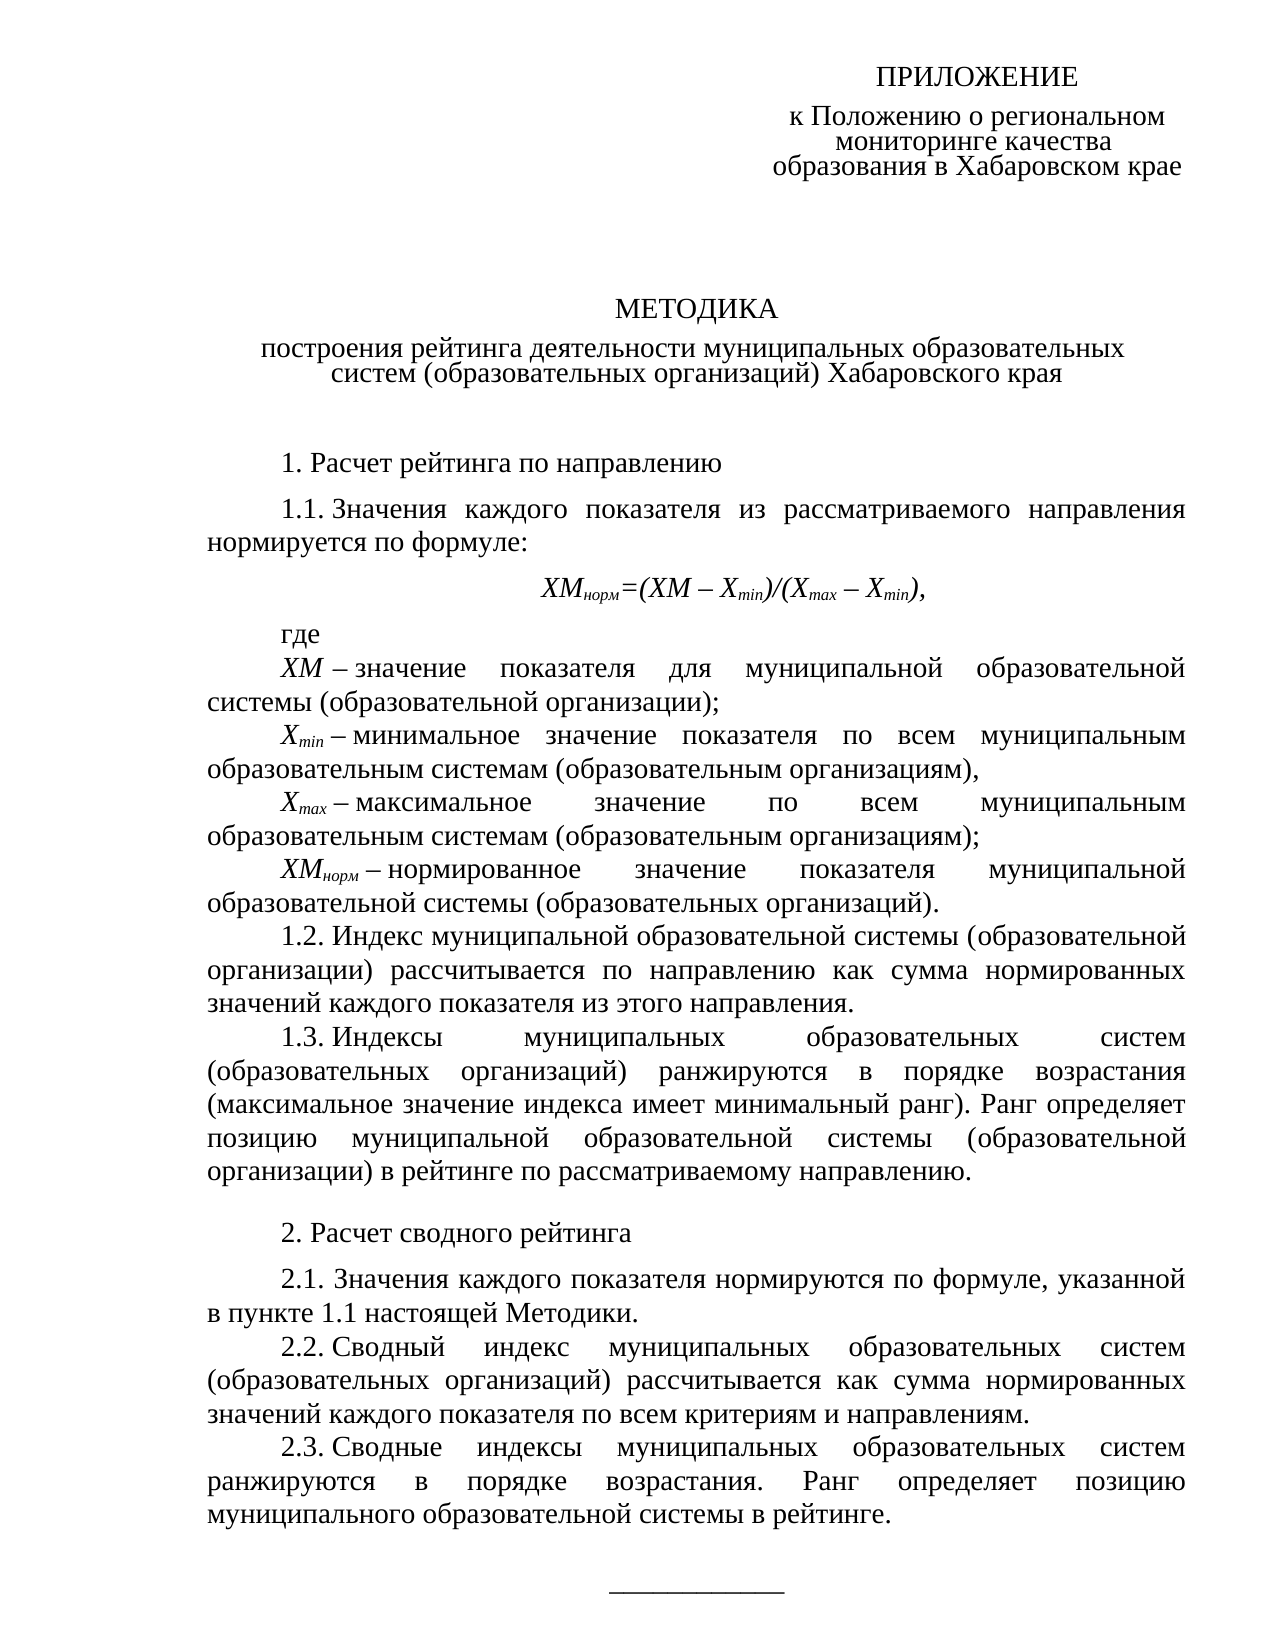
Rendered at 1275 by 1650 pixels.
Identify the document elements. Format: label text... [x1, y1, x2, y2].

text 1.2. Индекс муниципальной образовательной системы (образовательной организации) рассчитывается по направлению как сумма нормированных значений каждого показателя из этого направления. [207, 918, 1186, 1019]
text 2. Расчет сводного рейтинга [207, 1216, 1186, 1249]
text XМнорм – нормированное значение показателя муниципальной образовательной системы (образовательных организаций). [207, 851, 1186, 918]
text 2.3. Сводные индексы муниципальных образовательных систем ранжируются в порядке возрастания. Ранг определяет позицию муниципального образовательной системы в рейтинге. [207, 1429, 1186, 1530]
text где [207, 617, 1186, 650]
text 1.1. Значения каждого показателя из рассматриваемого направления нормируется по формуле: [207, 491, 1186, 558]
text 1.3. Индексы муниципальных образовательных систем (образовательных организаций) ранжируются в порядке возрастания (максимальное значение индекса имеет минимальный ранг). Ранг определяет позицию муниципальной образовательной системы (образовательной организации) в рейтинге по рассматриваемому направлению. [207, 1019, 1186, 1187]
text МЕТОДИКА [207, 291, 1186, 325]
text к Положению о региональном мониторинге качества образования в Хабаровском крае [768, 105, 1186, 180]
text XМнорм=(XМ – Xmin)/(Xmax – Xmin), [207, 571, 1186, 604]
text Xmax – максимальное значение по всем муниципальным образовательным системам (образовательным организациям); [207, 784, 1186, 851]
text ПРИЛОЖЕНИЕ [207, 59, 1186, 93]
text XМ – значение показателя для муниципальной образовательной системы (образовательной организации); [207, 650, 1186, 717]
text ____________ [207, 1563, 1186, 1597]
text Xmin – минимальное значение показателя по всем муниципальным образовательным системам (образовательным организациям), [207, 717, 1186, 784]
text 2.2. Сводный индекс муниципальных образовательных систем (образовательных организаций) рассчитывается как сумма нормированных значений каждого показателя по всем критериям и направлениям. [207, 1329, 1186, 1429]
text построения рейтинга деятельности муниципальных образовательных систем (образовательных организаций) Хабаровского края [207, 337, 1186, 387]
text 2.1. Значения каждого показателя нормируются по формуле, указанной в пункте 1.1 настоящей Методики. [207, 1262, 1186, 1329]
text 1. Расчет рейтинга по направлению [207, 445, 1186, 478]
